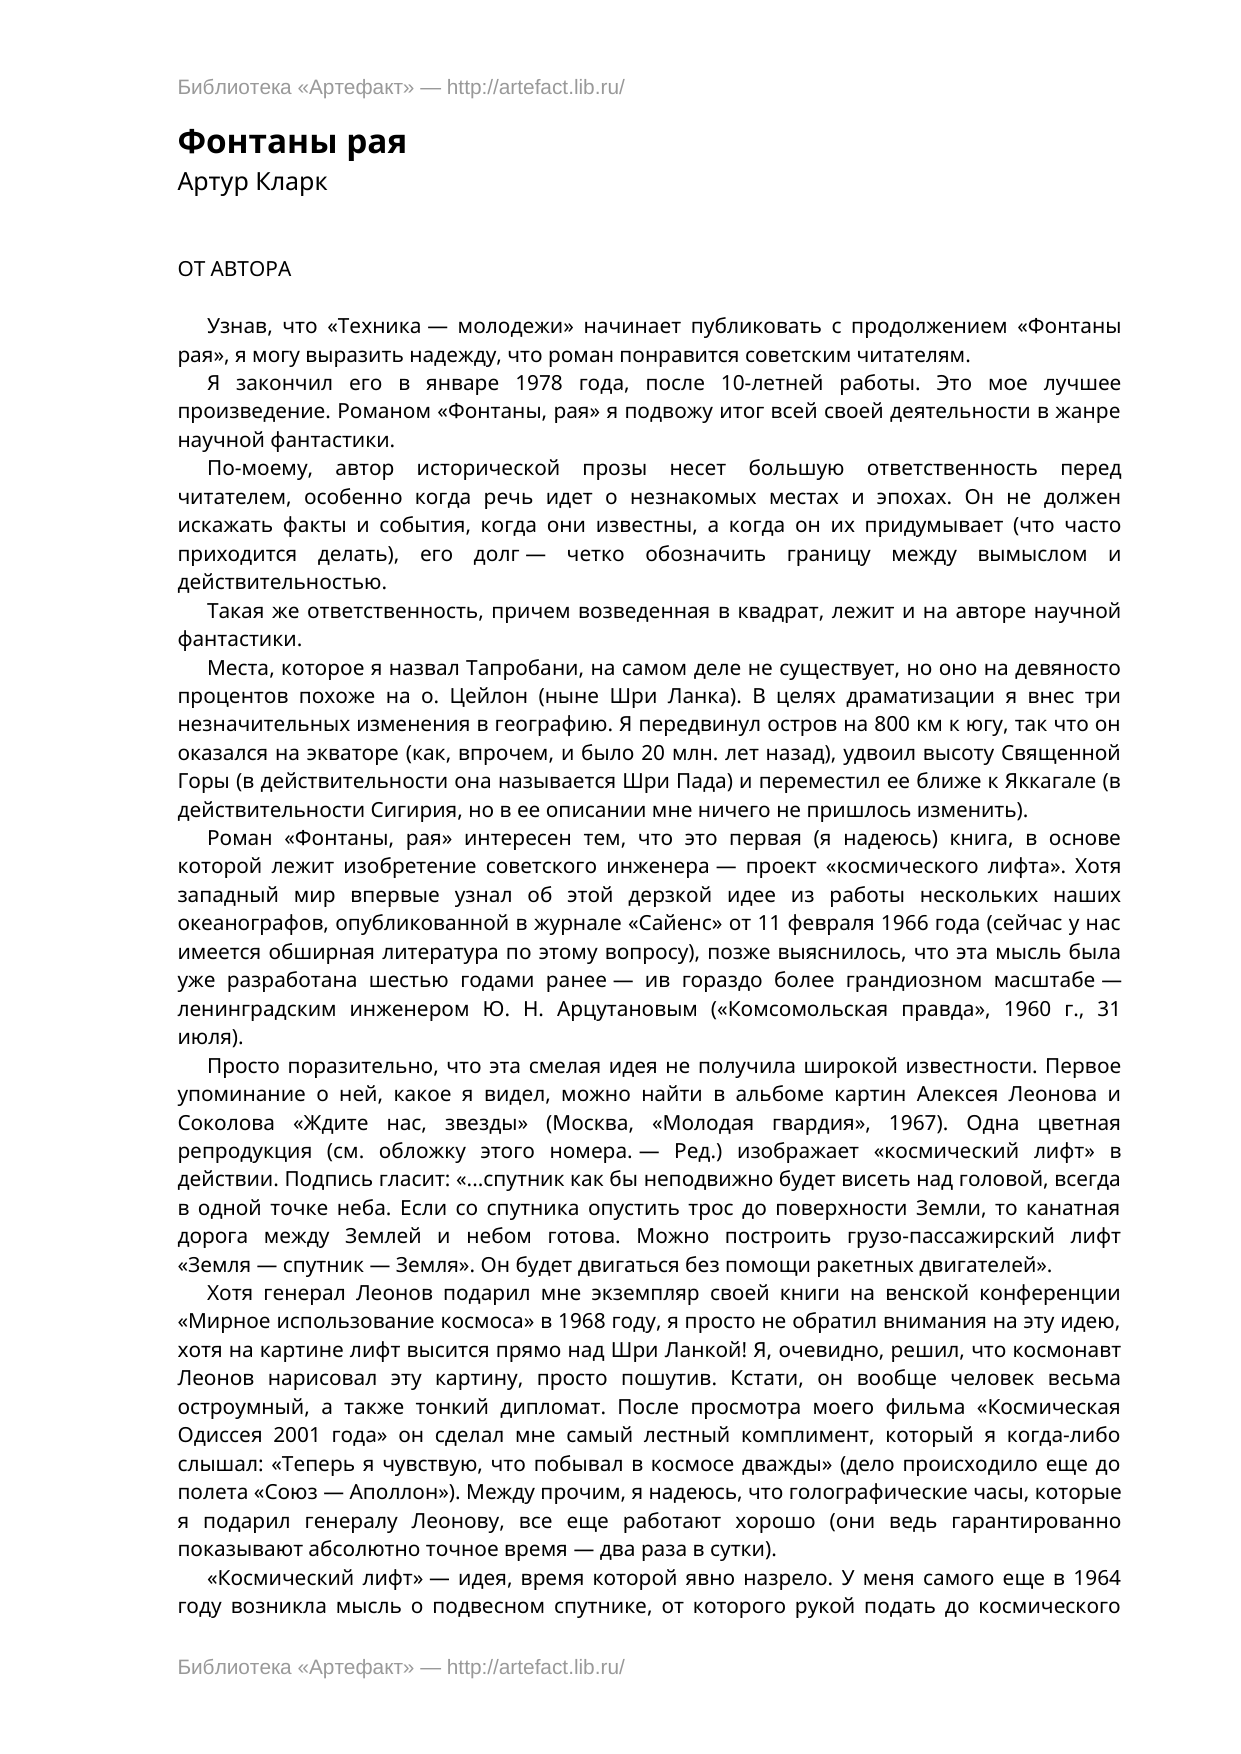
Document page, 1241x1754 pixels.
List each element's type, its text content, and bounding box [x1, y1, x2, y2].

text Такая же ответственность, причем возведенная в квадрат, лежит и на авторе научной фантастики. [177, 596, 1122, 653]
text Узнав, что «Техника — молодежи» начинает публиковать с продолжением «Фонтаны рая», я могу выразить надежду, что роман понравится советским читателям. [177, 311, 1122, 368]
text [177, 1563, 1122, 1619]
text По-моему, автор исторической прозы несет большую ответственность перед читателем, особенно когда речь идет о незнакомых местах и эпохах. Он не должен искажать факты и события, когда они известны, а когда он их придумывает (что часто приходится делать), его долг — четко обозначить границу между вымыслом и действительностью. [177, 453, 1122, 596]
text Места, которое я назвал Тапробани, на самом деле не существует, но оно на девяносто процентов похоже на о. Цейлон (ныне Шри Ланка). В целях драматизации я внес три незначительных изменения в географию. Я передвинул остров на 800 км к югу, так что он оказался на экваторе (как, впрочем, и было 20 млн. лет назад), удвоил высоту Священной Горы (в действительности она называется Шри Пада) и переместил ее ближе к Яккагале (в действительности Сигирия, но в ее описании мне ничего не пришлось изменить). [177, 653, 1122, 823]
text Хотя генерал Леонов подарил мне экземпляр своей книги на венской конференции «Мирное использование космоса» в 1968 году, я просто не обратил внимания на эту идею, хотя на картине лифт высится прямо над Шри Ланкой! Я, очевидно, решил, что космонавт Леонов нарисовал эту картину, просто пошутив. Кстати, он вообще человек весьма остроумный, а также тонкий дипломат. После просмотра моего фильма «Космическая Одиссея 2001 года» он сделал мне самый лестный комплимент, который я когда-либо слышал: «Теперь я чувствую, что побывал в космосе дважды» (дело происходило еще до полета «Союз — Аполлон»). Между прочим, я надеюсь, что голографические часы, которые я подарил генералу Леонову, все еще работают хорошо (они ведь гарантированно показывают абсолютно точное время — два раза в сутки). [177, 1278, 1122, 1563]
text ОТ АВТОРА [177, 254, 1122, 283]
text Роман «Фонтаны, рая» интересен тем, что это первая (я надеюсь) книга, в основе которой лежит изобретение советского инженера — проект «космического лифта». Хотя западный мир впервые узнал об этой дерзкой идее из работы нескольких наших океанографов, опубликованной в журнале «Сайенс» от 11 февраля 1966 года (сейчас у нас имеется обширная литература по этому вопросу), позже выяснилось, что эта мысль была уже разработана шестью годами ранее — ив гораздо более грандиозном масштабе — ленинградским инженером Ю. Н. Арцутановым («Комсомольская правда», 1960 г., 31 июля). [177, 823, 1122, 1051]
text Фонтаны рая [177, 118, 1122, 163]
subtitle Артур Кларк [177, 163, 1122, 198]
text Просто поразительно, что эта смелая идея не получила широкой известности. Первое упоминание о ней, какое я видел, можно найти в альбоме картин Алексея Леонова и Соколова «Ждите нас, звезды» (Москва, «Молодая гвардия», 1967). Одна цветная репродукция (см. обложку этого номера. — Ред.) изображает «космический лифт» в действии. Подпись гласит: «...спутник как бы неподвижно будет висеть над головой, всегда в одной точке неба. Если со спутника опустить трос до поверхности Земли, то канатная дорога между Землей и небом готова. Можно построить грузо-пассажирский лифт «Земля — спутник — Земля». Он будет двигаться без помощи ракетных двигателей». [177, 1051, 1122, 1278]
text Я закончил его в январе 1978 года, после 10-летней работы. Это мое лучшее произведение. Романом «Фонтаны, рая» я подвожу итог всей своей деятельности в жанре научной фантастики. [177, 368, 1122, 453]
